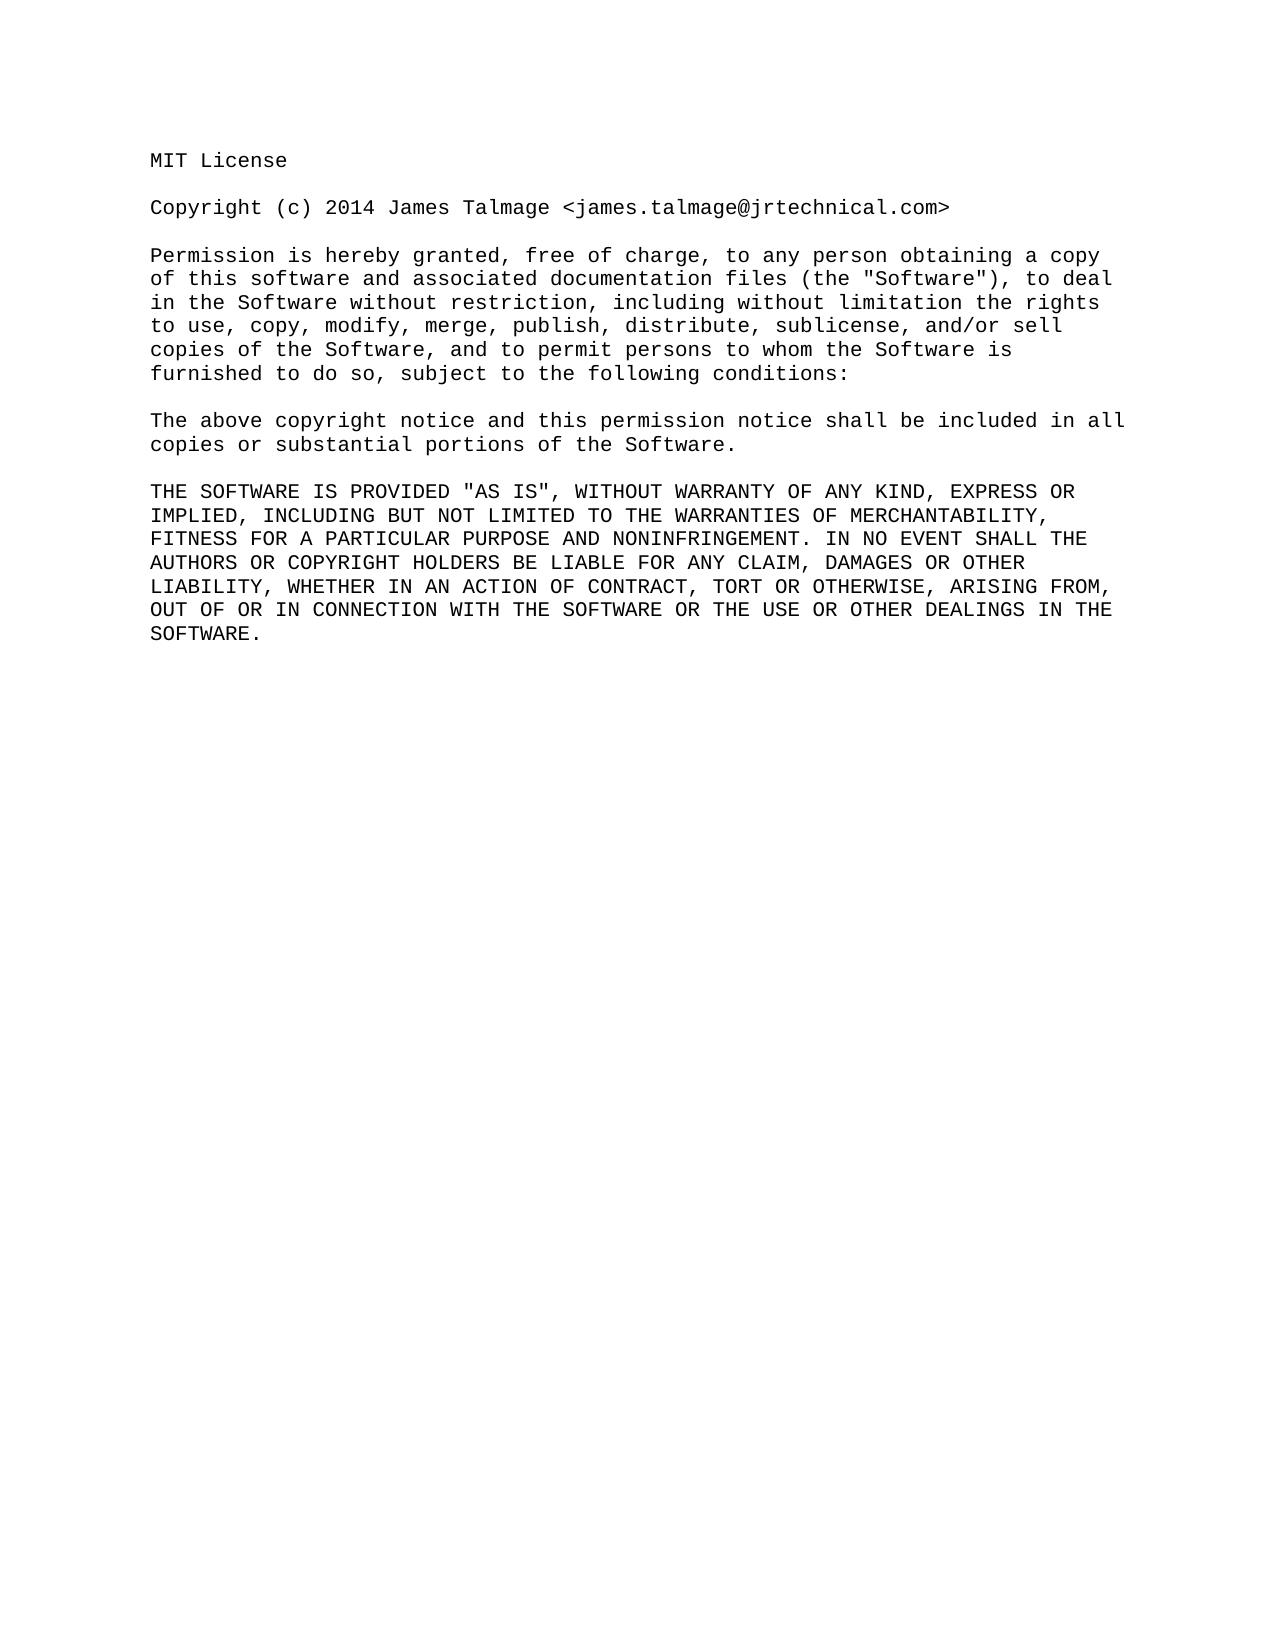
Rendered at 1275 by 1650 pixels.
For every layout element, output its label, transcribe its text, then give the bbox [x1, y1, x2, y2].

text furnished to do so, subject to the following conditions: [150, 363, 1125, 386]
text LIABILITY, WHETHER IN AN ACTION OF CONTRACT, TORT OR OTHERWISE, ARISING FROM, [150, 576, 1125, 599]
text IMPLIED, INCLUDING BUT NOT LIMITED TO THE WARRANTIES OF MERCHANTABILITY, [150, 505, 1125, 528]
text FITNESS FOR A PARTICULAR PURPOSE AND NONINFRINGEMENT. IN NO EVENT SHALL THE [150, 528, 1125, 552]
text THE SOFTWARE IS PROVIDED "AS IS", WITHOUT WARRANTY OF ANY KIND, EXPRESS OR [150, 481, 1125, 505]
text OUT OF OR IN CONNECTION WITH THE SOFTWARE OR THE USE OR OTHER DEALINGS IN THE [150, 599, 1125, 623]
text in the Software without restriction, including without limitation the rights [150, 292, 1125, 316]
text Copyright (c) 2014 James Talmage <james.talmage@jrtechnical.com> [150, 197, 1125, 221]
text of this software and associated documentation files (the "Software"), to deal [150, 268, 1125, 292]
text SOFTWARE. [150, 623, 1125, 647]
text to use, copy, modify, merge, publish, distribute, sublicense, and/or sell [150, 316, 1125, 339]
text Permission is hereby granted, free of charge, to any person obtaining a copy [150, 244, 1125, 268]
text The above copyright notice and this permission notice shall be included in all [150, 410, 1125, 434]
text copies of the Software, and to permit persons to whom the Software is [150, 339, 1125, 363]
text AUTHORS OR COPYRIGHT HOLDERS BE LIABLE FOR ANY CLAIM, DAMAGES OR OTHER [150, 552, 1125, 576]
text copies or substantial portions of the Software. [150, 434, 1125, 457]
text MIT License [150, 150, 1125, 174]
